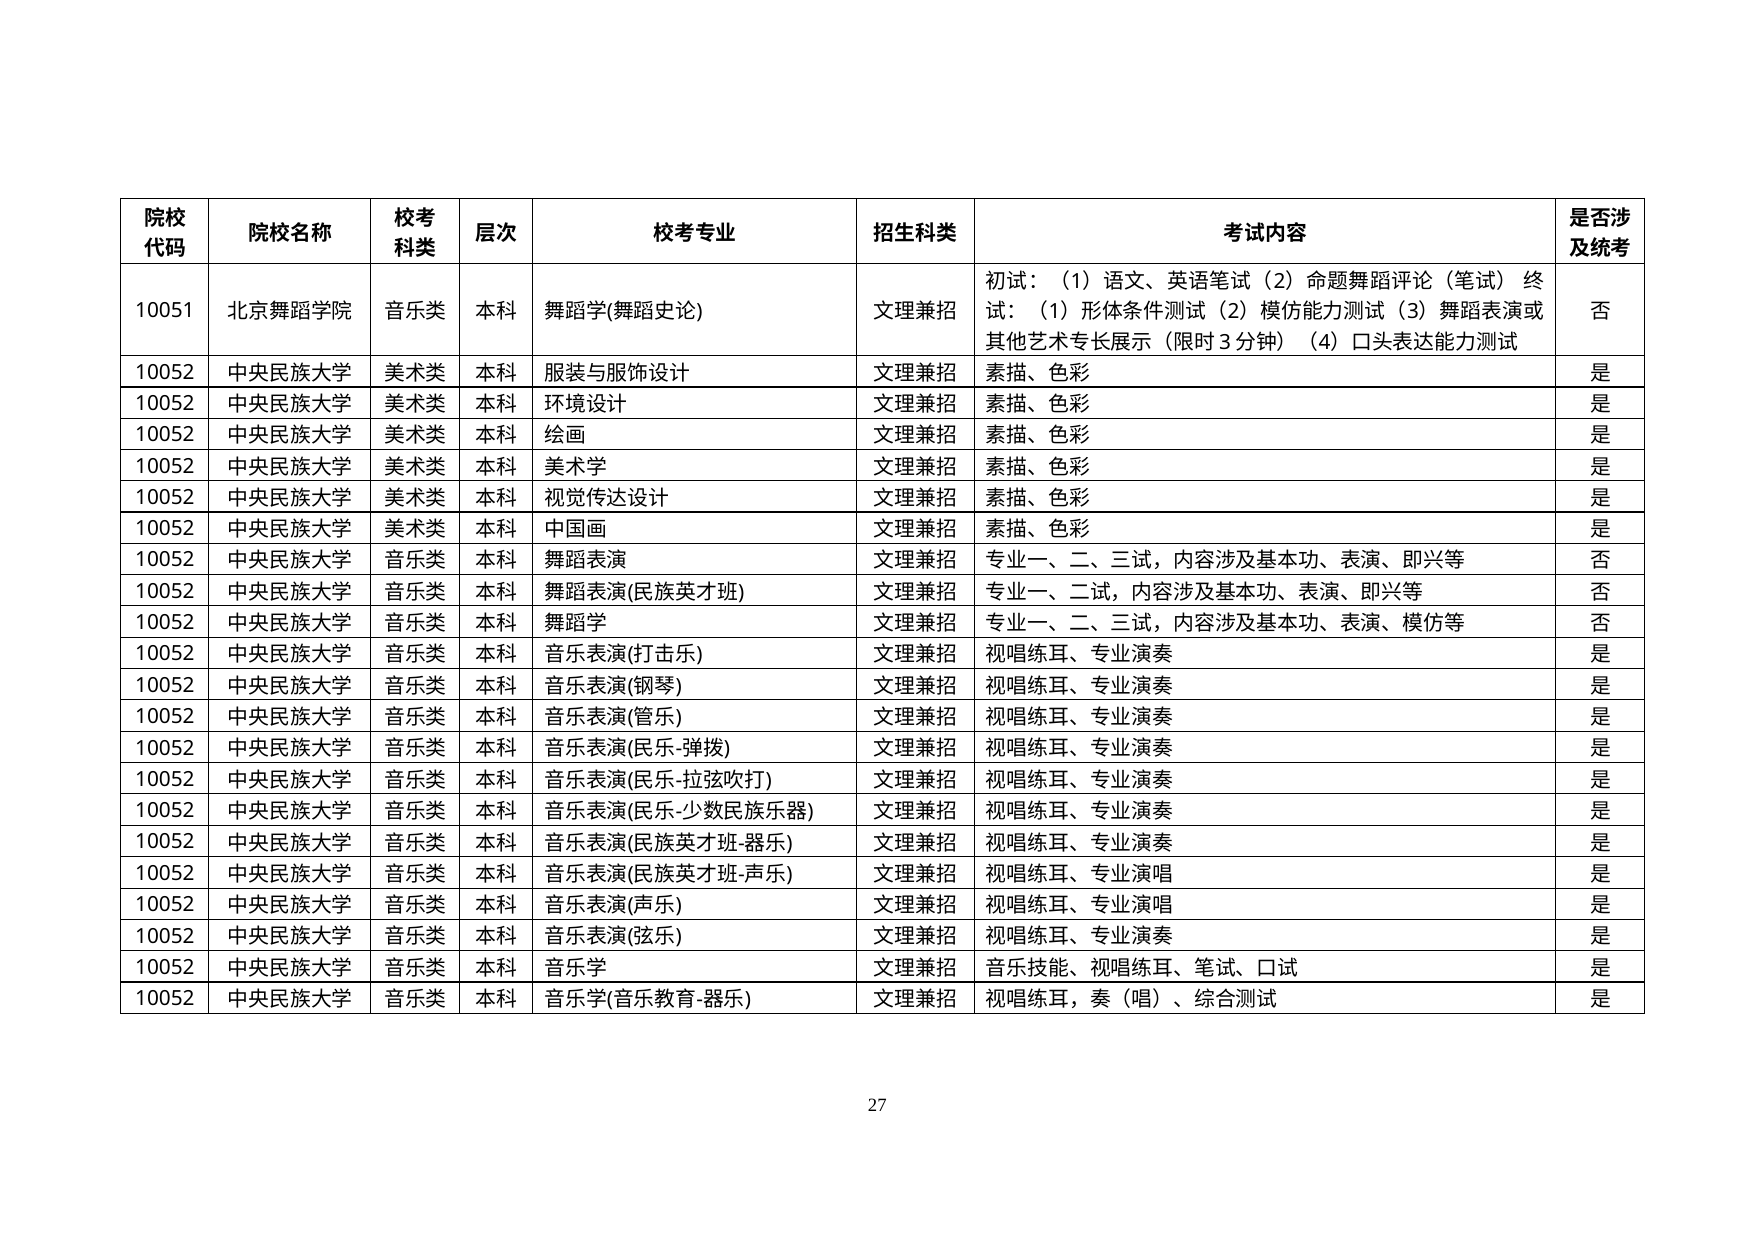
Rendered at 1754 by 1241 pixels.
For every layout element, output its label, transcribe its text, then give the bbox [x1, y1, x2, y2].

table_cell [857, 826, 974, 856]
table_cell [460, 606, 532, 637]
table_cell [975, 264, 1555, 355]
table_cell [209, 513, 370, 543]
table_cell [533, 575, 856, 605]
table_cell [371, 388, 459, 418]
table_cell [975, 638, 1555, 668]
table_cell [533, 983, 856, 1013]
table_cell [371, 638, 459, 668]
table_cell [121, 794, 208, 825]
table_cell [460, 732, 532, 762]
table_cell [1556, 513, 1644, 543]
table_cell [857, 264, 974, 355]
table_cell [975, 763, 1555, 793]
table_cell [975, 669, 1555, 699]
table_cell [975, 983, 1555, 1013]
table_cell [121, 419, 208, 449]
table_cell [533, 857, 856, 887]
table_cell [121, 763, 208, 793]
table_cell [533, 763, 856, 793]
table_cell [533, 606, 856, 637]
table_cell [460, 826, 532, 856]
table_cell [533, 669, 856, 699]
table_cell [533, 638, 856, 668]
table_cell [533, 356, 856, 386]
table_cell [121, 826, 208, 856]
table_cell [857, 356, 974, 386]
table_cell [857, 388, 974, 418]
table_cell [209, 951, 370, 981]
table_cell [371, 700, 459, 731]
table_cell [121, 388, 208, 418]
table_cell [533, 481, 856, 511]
table_header 校考 科类 [371, 199, 459, 263]
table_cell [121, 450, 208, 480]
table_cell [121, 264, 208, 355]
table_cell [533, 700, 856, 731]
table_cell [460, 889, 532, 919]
table_header 考试内容 [975, 199, 1555, 263]
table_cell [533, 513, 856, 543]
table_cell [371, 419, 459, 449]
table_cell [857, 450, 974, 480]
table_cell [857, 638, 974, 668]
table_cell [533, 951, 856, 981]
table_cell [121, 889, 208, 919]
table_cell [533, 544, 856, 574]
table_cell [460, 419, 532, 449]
table_header 是否涉及统考 [1556, 199, 1644, 263]
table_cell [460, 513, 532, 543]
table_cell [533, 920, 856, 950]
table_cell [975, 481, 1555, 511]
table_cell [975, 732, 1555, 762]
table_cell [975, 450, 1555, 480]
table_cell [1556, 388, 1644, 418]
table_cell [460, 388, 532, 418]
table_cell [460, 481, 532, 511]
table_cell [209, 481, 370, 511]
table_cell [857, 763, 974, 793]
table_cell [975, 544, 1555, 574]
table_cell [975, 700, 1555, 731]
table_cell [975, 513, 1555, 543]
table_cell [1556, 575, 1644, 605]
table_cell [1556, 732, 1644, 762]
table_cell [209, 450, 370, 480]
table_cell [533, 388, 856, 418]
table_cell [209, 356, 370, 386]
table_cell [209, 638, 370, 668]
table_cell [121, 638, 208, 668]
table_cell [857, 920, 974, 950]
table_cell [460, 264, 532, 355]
table_header 层次 [460, 199, 532, 263]
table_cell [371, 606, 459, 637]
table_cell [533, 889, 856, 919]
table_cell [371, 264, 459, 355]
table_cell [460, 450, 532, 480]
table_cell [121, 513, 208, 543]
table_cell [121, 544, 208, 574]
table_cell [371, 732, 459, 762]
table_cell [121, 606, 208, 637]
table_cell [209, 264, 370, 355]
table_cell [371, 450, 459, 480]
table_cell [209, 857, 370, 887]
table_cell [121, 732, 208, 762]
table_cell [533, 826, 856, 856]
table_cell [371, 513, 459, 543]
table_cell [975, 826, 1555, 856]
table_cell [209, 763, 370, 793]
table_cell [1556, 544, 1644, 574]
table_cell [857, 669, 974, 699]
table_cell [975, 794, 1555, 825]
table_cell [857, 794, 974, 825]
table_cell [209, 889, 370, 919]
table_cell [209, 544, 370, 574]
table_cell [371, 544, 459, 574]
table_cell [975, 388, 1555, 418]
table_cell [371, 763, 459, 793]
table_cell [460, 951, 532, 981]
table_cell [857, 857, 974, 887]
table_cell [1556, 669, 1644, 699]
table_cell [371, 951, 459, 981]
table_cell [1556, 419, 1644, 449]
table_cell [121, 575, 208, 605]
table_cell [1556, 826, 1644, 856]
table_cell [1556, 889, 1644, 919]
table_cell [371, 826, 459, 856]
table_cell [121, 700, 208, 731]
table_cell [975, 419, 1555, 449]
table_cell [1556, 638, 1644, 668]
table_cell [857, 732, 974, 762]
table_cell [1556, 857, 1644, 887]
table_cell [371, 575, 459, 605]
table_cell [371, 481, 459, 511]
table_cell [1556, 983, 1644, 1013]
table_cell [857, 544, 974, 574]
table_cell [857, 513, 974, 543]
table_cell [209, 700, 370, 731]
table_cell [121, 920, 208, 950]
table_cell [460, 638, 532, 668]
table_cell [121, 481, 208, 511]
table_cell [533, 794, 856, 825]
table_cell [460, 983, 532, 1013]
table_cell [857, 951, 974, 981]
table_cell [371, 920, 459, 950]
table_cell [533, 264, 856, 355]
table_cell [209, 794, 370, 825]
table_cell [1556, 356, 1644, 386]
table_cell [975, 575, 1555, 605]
table_header 校考专业 [533, 199, 856, 263]
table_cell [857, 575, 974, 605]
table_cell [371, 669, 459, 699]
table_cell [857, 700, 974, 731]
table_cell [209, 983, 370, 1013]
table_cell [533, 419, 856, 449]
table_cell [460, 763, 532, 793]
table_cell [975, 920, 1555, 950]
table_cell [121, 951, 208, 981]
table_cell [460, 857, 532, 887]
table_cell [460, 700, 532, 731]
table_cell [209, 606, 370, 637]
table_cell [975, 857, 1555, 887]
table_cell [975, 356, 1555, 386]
table_header 院校名称 [209, 199, 370, 263]
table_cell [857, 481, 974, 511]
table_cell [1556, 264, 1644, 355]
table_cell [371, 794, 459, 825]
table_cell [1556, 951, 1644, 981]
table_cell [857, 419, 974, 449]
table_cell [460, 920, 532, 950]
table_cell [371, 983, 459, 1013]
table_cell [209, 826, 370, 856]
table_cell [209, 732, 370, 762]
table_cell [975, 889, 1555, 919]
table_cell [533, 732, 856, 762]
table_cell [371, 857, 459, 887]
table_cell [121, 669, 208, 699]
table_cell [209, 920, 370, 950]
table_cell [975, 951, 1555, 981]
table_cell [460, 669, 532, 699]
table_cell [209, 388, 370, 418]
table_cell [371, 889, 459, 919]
table_header 招生科类 [857, 199, 974, 263]
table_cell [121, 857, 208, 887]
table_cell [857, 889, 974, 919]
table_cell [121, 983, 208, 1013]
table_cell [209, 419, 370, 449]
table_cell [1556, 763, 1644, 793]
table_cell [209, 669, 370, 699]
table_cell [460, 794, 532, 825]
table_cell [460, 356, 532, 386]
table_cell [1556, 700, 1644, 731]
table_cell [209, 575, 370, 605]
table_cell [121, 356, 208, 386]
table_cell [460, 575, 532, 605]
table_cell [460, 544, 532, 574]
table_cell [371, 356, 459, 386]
table_header 院校 代码 [121, 199, 208, 263]
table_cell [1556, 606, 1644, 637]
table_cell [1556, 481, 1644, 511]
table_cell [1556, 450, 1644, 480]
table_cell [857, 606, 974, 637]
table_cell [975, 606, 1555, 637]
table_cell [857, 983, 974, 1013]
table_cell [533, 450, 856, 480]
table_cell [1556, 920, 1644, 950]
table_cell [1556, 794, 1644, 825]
